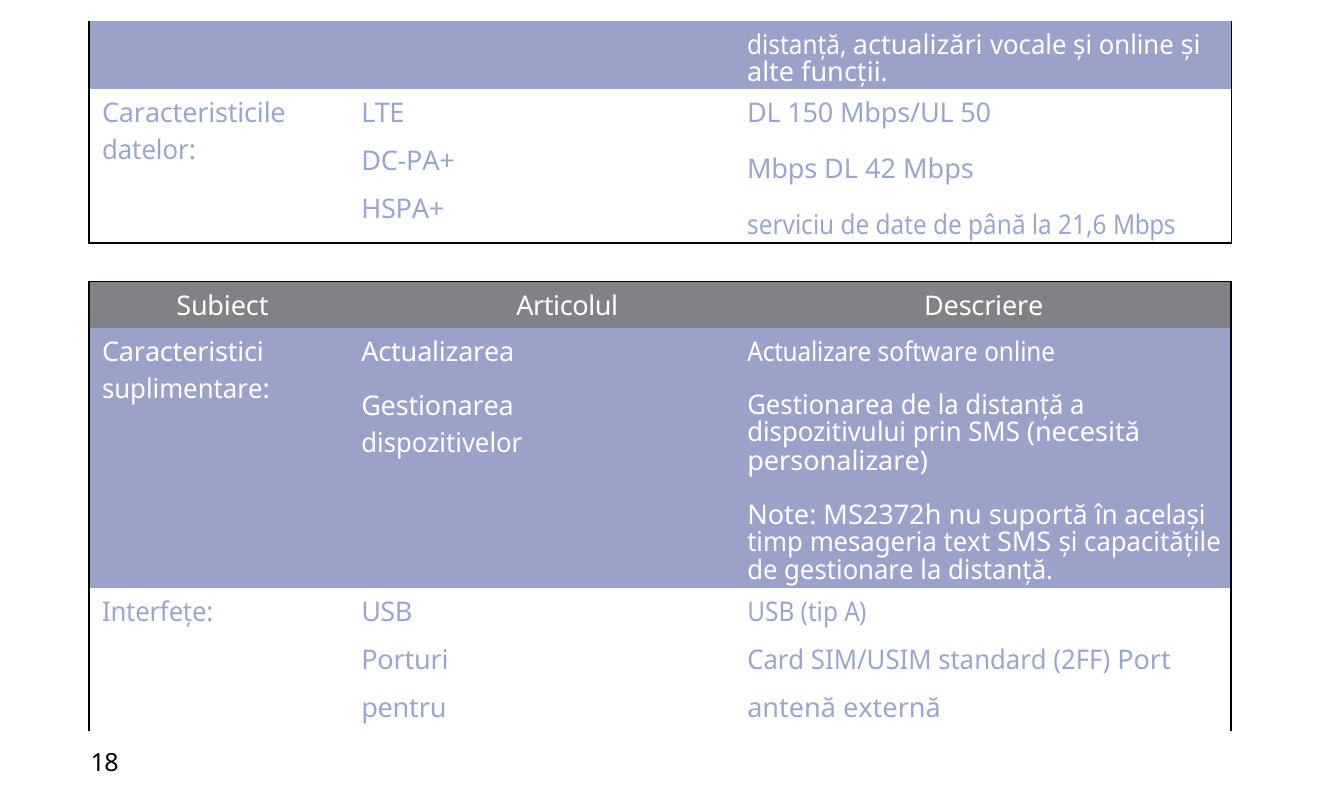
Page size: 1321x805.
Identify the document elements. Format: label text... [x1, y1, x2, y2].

table_cell Interfețe: [90, 588, 341, 731]
table_cell Actualizare software online Gestionarea de la distanță a dispozitivului prin SMS (necesită personalizare) Note: MS2372h nu suportă în același timp mesageria text SMS și capacitățile de gestionare la distanță. [671, 328, 1230, 588]
table_cell Caracteristici suplimentare: [90, 328, 341, 588]
table_header Descriere [671, 282, 1230, 328]
table_cell DL 150 Mbps/UL 50 Mbps DL 42 Mbps serviciu de date de până la 21,6 Mbps [656, 89, 1231, 242]
table_cell Actualizarea Gestionarea dispozitivelor [341, 328, 671, 588]
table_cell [671, 588, 1230, 731]
table_cell LTE DC-PA+ HSPA+ [311, 89, 656, 242]
table_cell MS237h-153 [311, 21, 656, 89]
table_header Articolul [341, 282, 671, 328]
table_cell Caracteristicile datelor: [90, 89, 311, 242]
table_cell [656, 21, 1231, 89]
table_cell Aplicații: [90, 21, 311, 89]
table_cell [341, 588, 671, 731]
table_header Subiect [90, 282, 341, 328]
